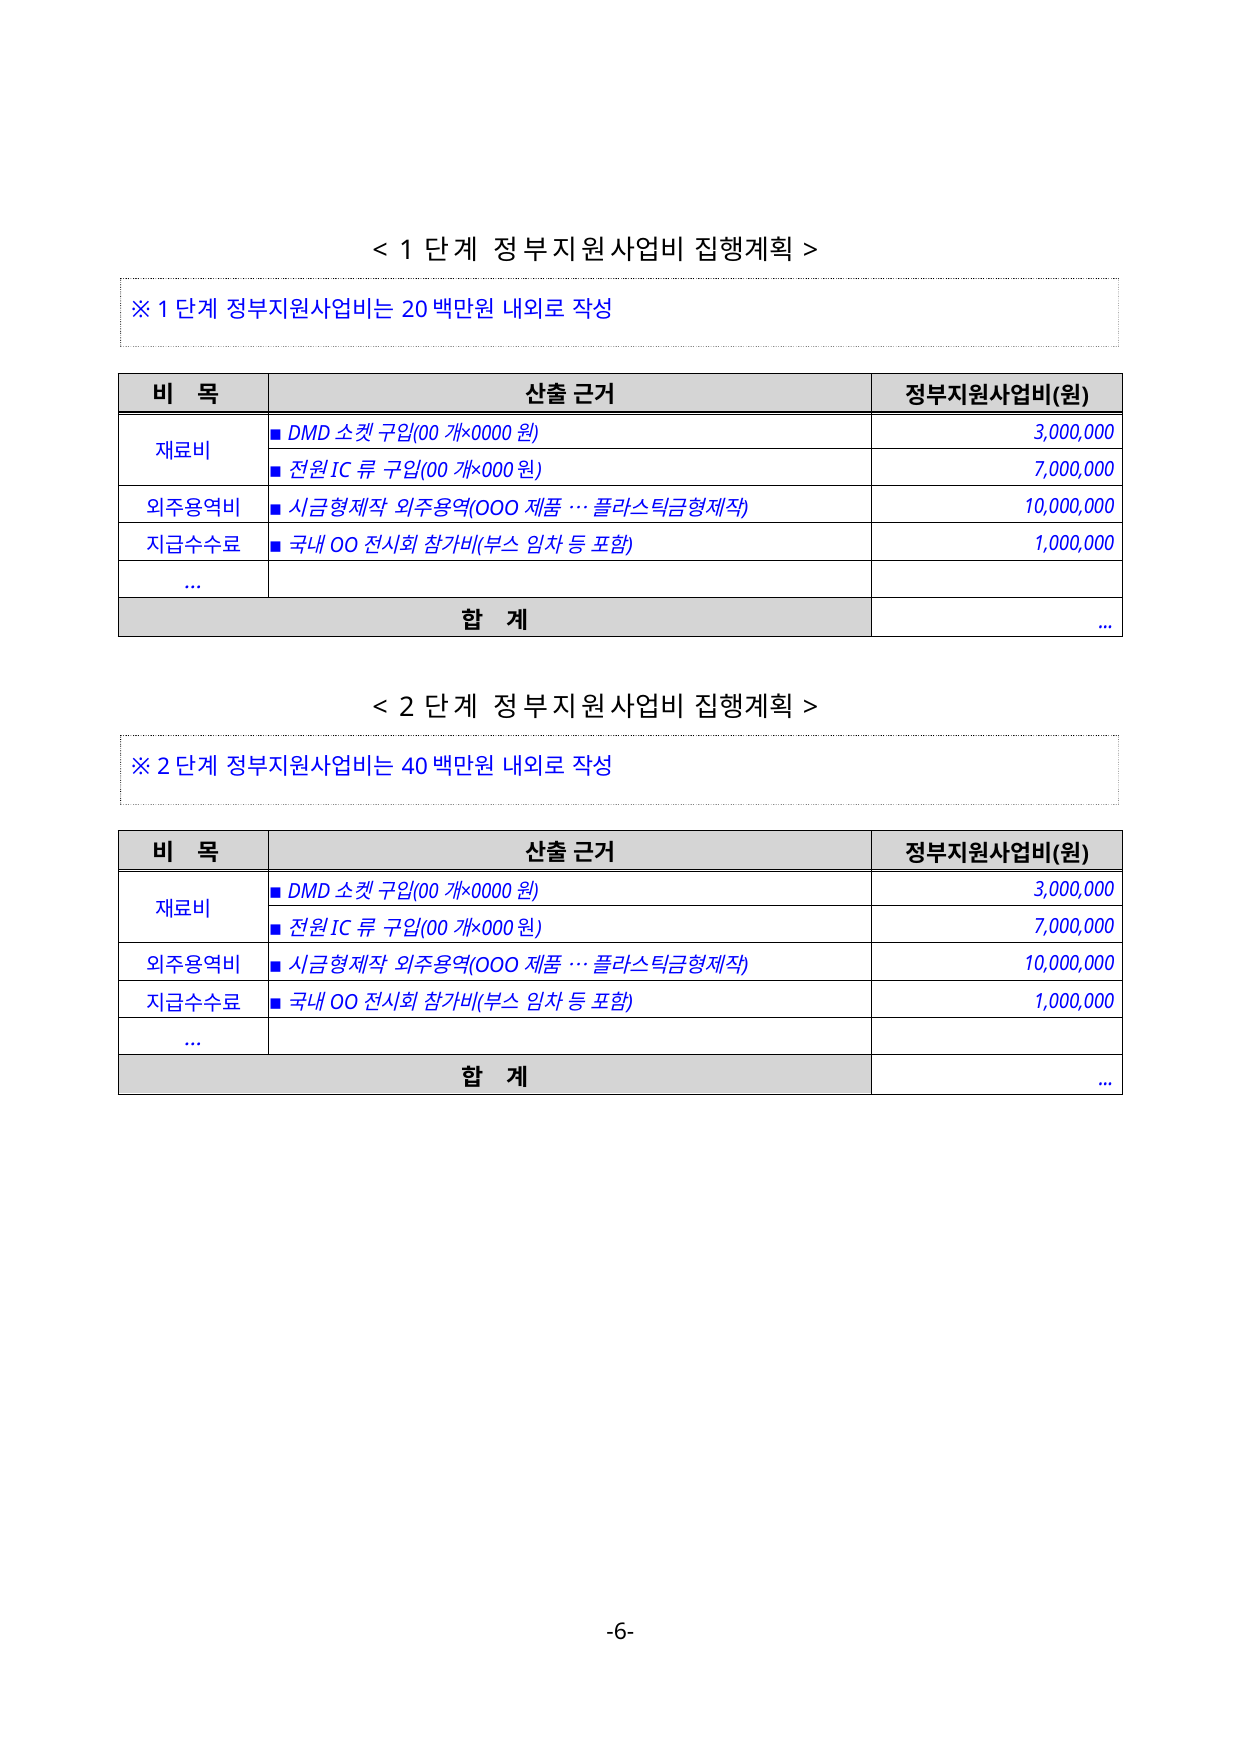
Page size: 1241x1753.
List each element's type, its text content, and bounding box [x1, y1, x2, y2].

table_cell 재료비 [119, 415, 268, 485]
table_cell 외주용역비 [119, 943, 268, 979]
table_cell 10,000,000 [872, 486, 1122, 522]
table_cell 합 계 [119, 1055, 871, 1093]
table_cell 재료비 [119, 872, 268, 942]
table_cell ▪ DMD소켓 구입(00개×0000원) [269, 872, 871, 905]
table_cell ▪ 국내 OO전시회 참가비(부스 임차 등 포함) [269, 523, 871, 559]
table_header 산출 근거 [269, 374, 871, 411]
table_header 비 목 [119, 374, 268, 411]
table_cell [269, 1018, 871, 1054]
table_cell 1,000,000 [872, 523, 1122, 559]
table_header 정부지원사업비(원) [872, 374, 1122, 411]
table_cell ▪ 시금형제작 외주용역(OOO제품 … 플라스틱금형제작) [269, 943, 871, 979]
table_cell [872, 1018, 1122, 1054]
table_cell ▪ 전원IC류 구입(00개×000원) [269, 449, 871, 485]
picture [120, 278, 1119, 347]
table_cell 10,000,000 [872, 943, 1122, 979]
table_cell ▪ 전원IC류 구입(00개×000원) [269, 906, 871, 942]
table_cell ... [872, 598, 1122, 636]
table_cell [872, 561, 1122, 597]
table_cell 외주용역비 [119, 486, 268, 522]
table_cell [269, 561, 871, 597]
text < 1단계 정부지원사업비 집행계획 > [118, 228, 819, 267]
table_cell ▪ 국내 OO전시회 참가비(부스 임차 등 포함) [269, 981, 871, 1017]
table_cell 7,000,000 [872, 449, 1122, 485]
table_cell 3,000,000 [872, 872, 1122, 905]
table_cell 지급수수료 [119, 523, 268, 559]
table_header 정부지원사업비(원) [872, 831, 1122, 869]
table_cell ▪ DMD소켓 구입(00개×0000원) [269, 415, 871, 447]
table_cell 3,000,000 [872, 415, 1122, 447]
table_cell … [119, 561, 268, 597]
table_cell ... [872, 1055, 1122, 1093]
table_cell … [119, 1018, 268, 1054]
picture [120, 735, 1119, 805]
table_cell ▪ 시금형제작 외주용역(OOO제품 … 플라스틱금형제작) [269, 486, 871, 522]
table_header 비 목 [119, 831, 268, 869]
table_cell 7,000,000 [872, 906, 1122, 942]
text < 2단계 정부지원사업비 집행계획 > [118, 685, 819, 725]
table_cell 합 계 [119, 598, 871, 636]
table_cell 지급수수료 [119, 981, 268, 1017]
table_cell 1,000,000 [872, 981, 1122, 1017]
table_header 산출 근거 [269, 831, 871, 869]
